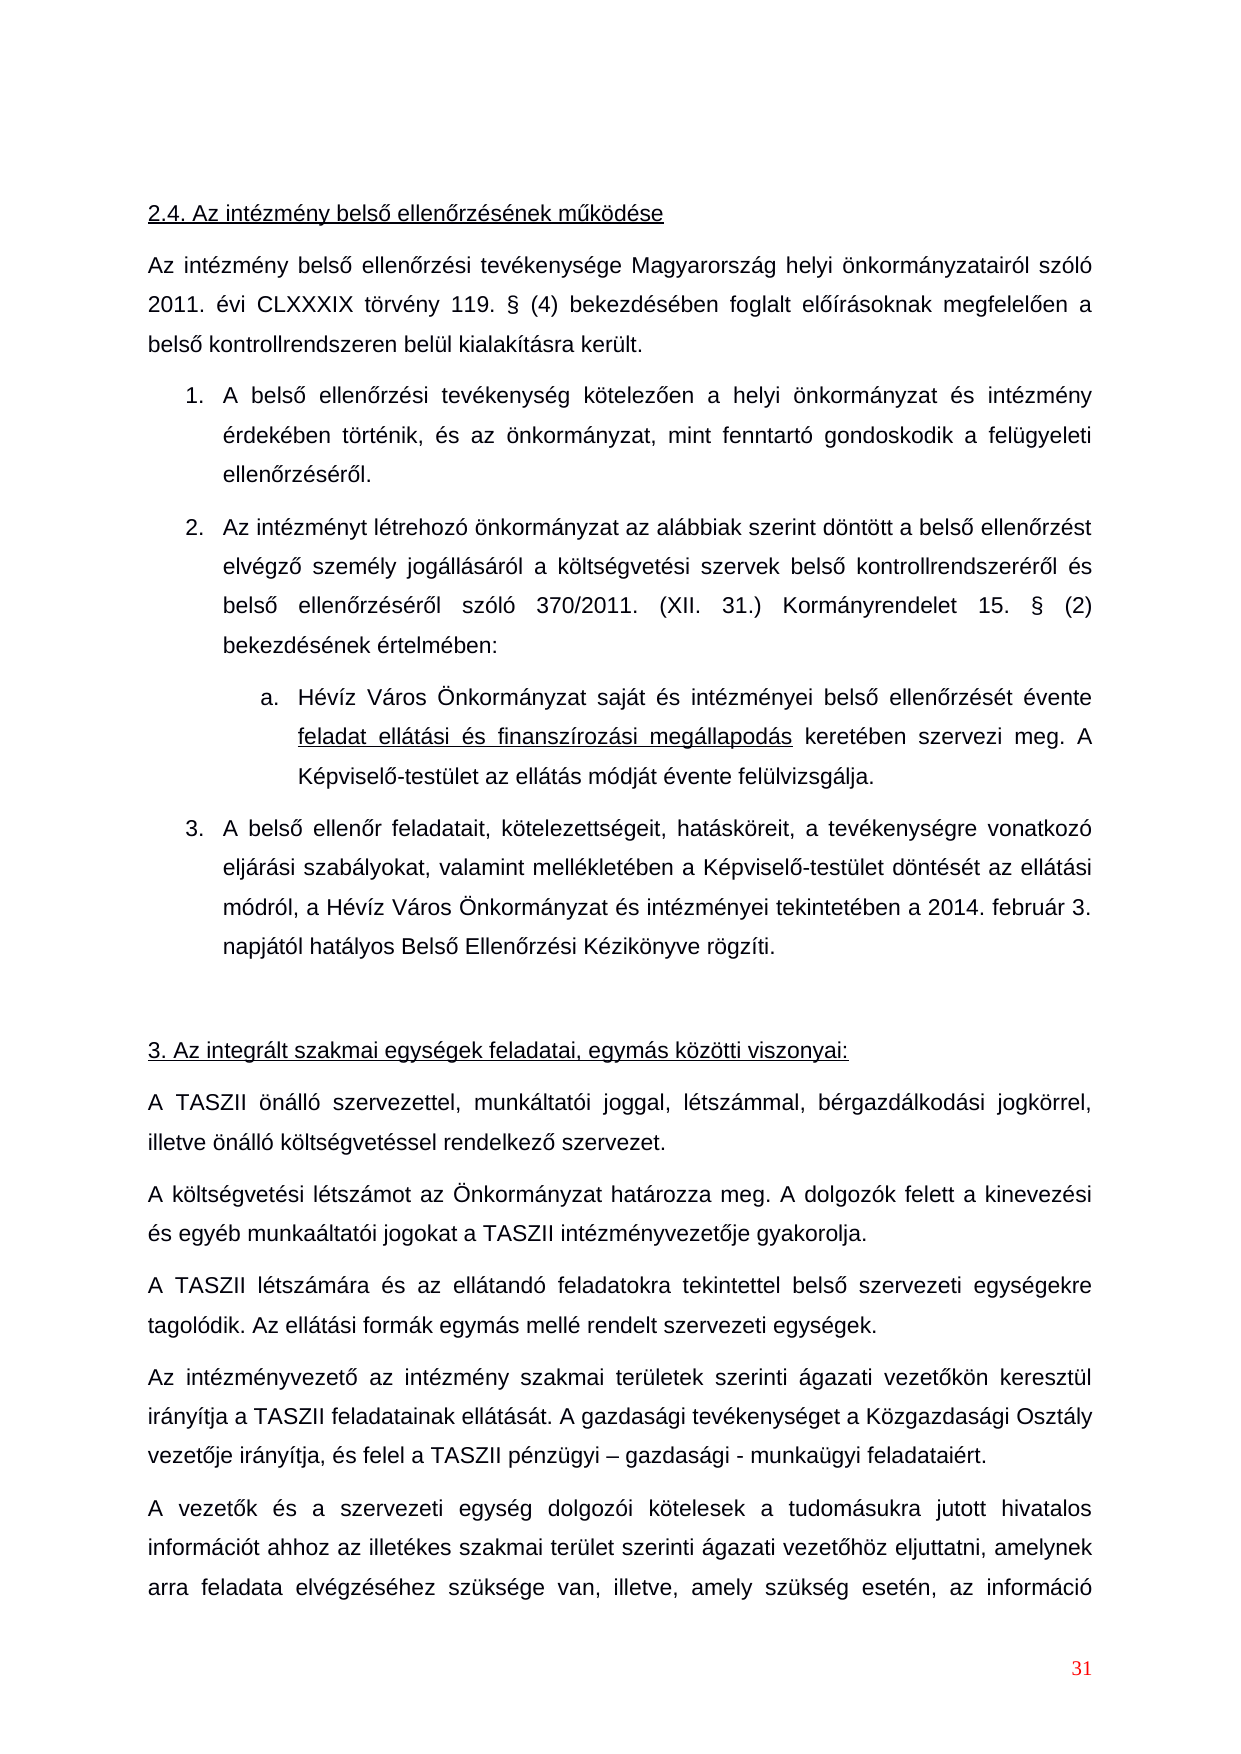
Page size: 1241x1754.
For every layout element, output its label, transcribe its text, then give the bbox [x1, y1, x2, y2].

list Az intézményt létrehozó önkormányzat az alábbiak szerint döntött a belső ellenőrzést elvégző személy jogállásáról a költségvetési szervek belső kontrollrendszeréről és belső ellenőrzéséről szóló 370/2011. (XII. 31.) Kormányrendelet 15. § (2) bekezdésének értelmében: [185, 513, 1093, 658]
text Az intézmény belső ellenőrzési tevékenysége Magyarország helyi önkormányzatairól szóló 2011. évi CLXXXIX törvény 119. § (4) bekezdésében foglalt előírásoknak megfelelően a belső kontrollrendszeren belül kialakításra került. [148, 252, 1093, 357]
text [148, 1494, 1093, 1600]
text A TASZII önálló szervezettel, munkáltatói joggal, létszámmal, bérgazdálkodási jogkörrel, illetve önálló költségvetéssel rendelkező szervezet. [148, 1089, 1093, 1155]
text 2.4. Az intézmény belső ellenőrzésének működése [148, 199, 1093, 226]
text A költségvetési létszámot az Önkormányzat határozza meg. A dolgozók felett a kinevezési és egyéb munkaáltatói jogokat a TASZII intézményvezetője gyakorolja. [148, 1181, 1093, 1246]
text Az intézményvezető az intézmény szakmai területek szerinti ágazati vezetőkön keresztül irányítja a TASZII feladatainak ellátását. A gazdasági tevékenységet a Közgazdasági Osztály vezetője irányítja, és felel a TASZII pénzügyi – gazdasági - munkaügyi feladataiért. [148, 1363, 1093, 1469]
list A belső ellenőrzési tevékenység kötelezően a helyi önkormányzat és intézmény érdekében történik, és az önkormányzat, mint fenntartó gondoskodik a felügyeleti ellenőrzéséről. [185, 382, 1093, 488]
text A TASZII létszámára és az ellátandó feladatokra tekintettel belső szervezeti egységekre tagolódik. Az ellátási formák egymás mellé rendelt szervezeti egységek. [148, 1272, 1093, 1338]
list A belső ellenőr feladatait, kötelezettségeit, hatásköreit, a tevékenységre vonatkozó eljárási szabályokat, valamint mellékletében a Képviselő-testület döntését az ellátási módról, a Hévíz Város Önkormányzat és intézményei tekintetében a 2014. február 3. napjától hatályos Belső Ellenőrzési Kézikönyve rögzíti. [185, 815, 1093, 959]
list Hévíz Város Önkormányzat saját és intézményei belső ellenőrzését évente feladat ellátási és finanszírozási megállapodás keretében szervezi meg. A Képviselő-testület az ellátás módját évente felülvizsgálja. [260, 684, 1093, 789]
text 3. Az integrált szakmai egységek feladatai, egymás közötti viszonyai: [148, 1037, 1093, 1063]
